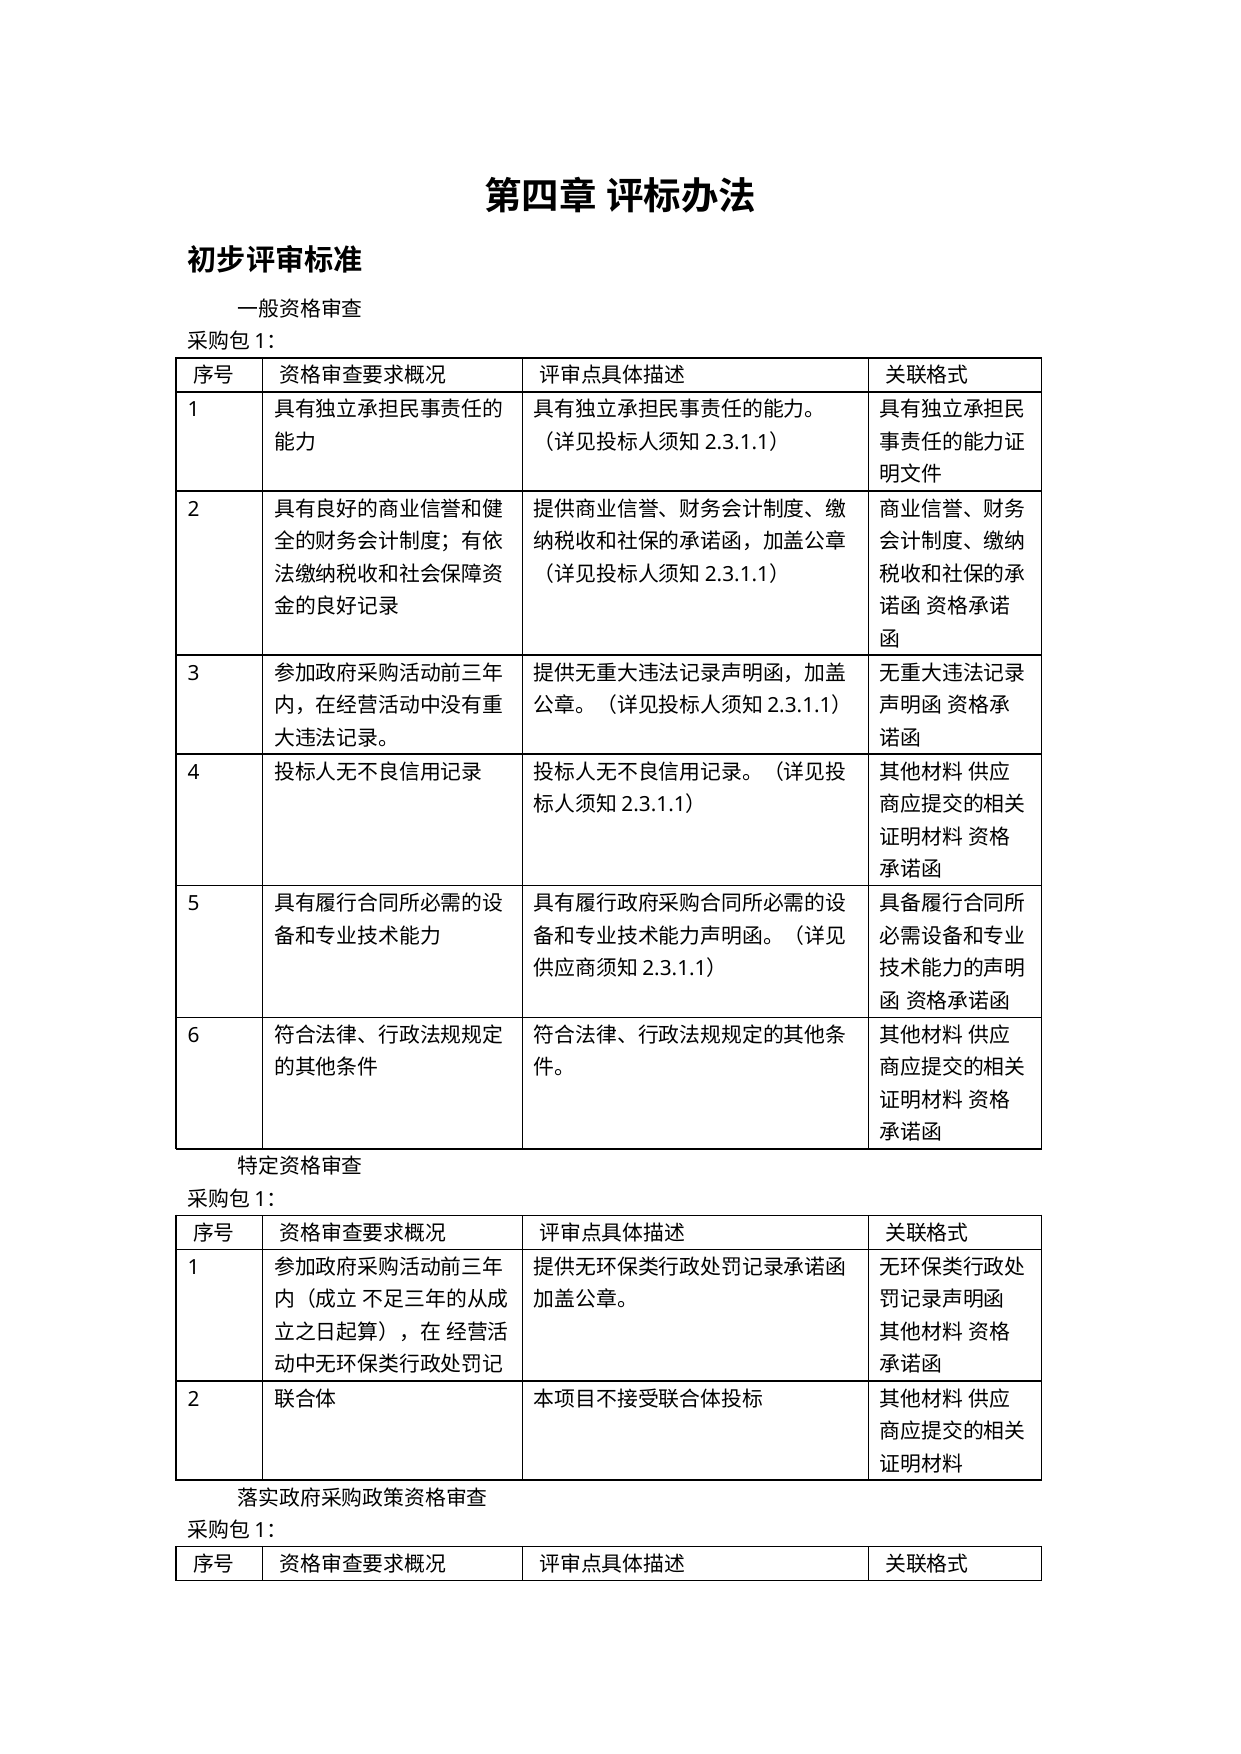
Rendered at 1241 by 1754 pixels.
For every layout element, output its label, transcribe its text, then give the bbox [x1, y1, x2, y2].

table_header 资格审查要求概况 [263, 1547, 522, 1580]
table_cell 具有独立承担民事责任的能力。（详见投标人须知2.3.1.1） [523, 393, 868, 490]
text 采购包1： [187, 1513, 1053, 1546]
table_cell 符合法律、行政法规规定的其他条件。 [523, 1018, 868, 1148]
table_cell 具有履行政府采购合同所必需的设备和专业技术能力声明函。（详见供应商须知2.3.1.1） [523, 886, 868, 1016]
table_header 关联格式 [869, 359, 1041, 391]
table_cell 2 [177, 492, 262, 654]
table_cell 1 [177, 1250, 262, 1380]
text 采购包1： [187, 1182, 1053, 1214]
table_cell 联合体 [263, 1382, 522, 1479]
text 第四章 评标办法 [187, 162, 1053, 227]
table_cell 提供无重大违法记录声明函，加盖公章。（详见投标人须知2.3.1.1） [523, 656, 868, 753]
table_cell 6 [177, 1018, 262, 1148]
table_cell 参加政府采购活动前三年内，在经营活动中没有重大违法记录。 [263, 656, 522, 753]
table_header 序号 [177, 359, 262, 391]
table_cell 提供无环保类行政处罚记录承诺函加盖公章。 [523, 1250, 868, 1380]
table_header 评审点具体描述 [523, 1547, 868, 1580]
table_cell 2 [177, 1382, 262, 1479]
table_cell 本项目不接受联合体投标 [523, 1382, 868, 1479]
text 采购包1： [187, 324, 1053, 357]
table_header 评审点具体描述 [523, 1216, 868, 1248]
table_header 关联格式 [869, 1547, 1041, 1580]
table_cell 其他材料 供应商应提交的相关证明材料 资格承诺函 [869, 755, 1041, 885]
table_cell 投标人无不良信用记录。（详见投标人须知2.3.1.1） [523, 755, 868, 885]
table_header 评审点具体描述 [523, 359, 868, 391]
table_cell 具有独立承担民事责任的能力证明文件 [869, 393, 1041, 490]
table_cell 5 [177, 886, 262, 1016]
table_cell 具备履行合同所必需设备和专业技术能力的声明函 资格承诺函 [869, 886, 1041, 1016]
table_header 序号 [177, 1547, 262, 1580]
table_header 关联格式 [869, 1216, 1041, 1248]
text 一般资格审查 [187, 292, 1053, 324]
table_header 序号 [177, 1216, 262, 1248]
table_cell 1 [177, 393, 262, 490]
table_cell 3 [177, 656, 262, 753]
table_cell 参加政府采购活动前三年内（成立 不足三年的从成立之日起算），在 经营活动中无环保类行政处罚记 [263, 1250, 522, 1380]
table_cell 其他材料 供应商应提交的相关证明材料 [869, 1382, 1041, 1479]
text 特定资格审查 [187, 1149, 1053, 1182]
table_cell 具有良好的商业信誉和健全的财务会计制度；有依法缴纳税收和社会保障资金的良好记录 [263, 492, 522, 654]
table_cell 4 [177, 755, 262, 885]
table_cell 投标人无不良信用记录 [263, 755, 522, 885]
table_header 资格审查要求概况 [263, 359, 522, 391]
table_cell 具有独立承担民事责任的能力 [263, 393, 522, 490]
table_cell 其他材料 供应商应提交的相关证明材料 资格承诺函 [869, 1018, 1041, 1148]
table_cell 具有履行合同所必需的设备和专业技术能力 [263, 886, 522, 1016]
table_cell 提供商业信誉、财务会计制度、缴纳税收和社保的承诺函，加盖公章（详见投标人须知2.3.1.1） [523, 492, 868, 654]
table_cell 无环保类行政处罚记录声明函 其他材料 资格承诺函 [869, 1250, 1041, 1380]
table_header 资格审查要求概况 [263, 1216, 522, 1248]
table_cell 商业信誉、财务会计制度、缴纳税收和社保的承诺函 资格承诺函 [869, 492, 1041, 654]
text 初步评审标准 [187, 227, 1053, 292]
table_cell 符合法律、行政法规规定的其他条件 [263, 1018, 522, 1148]
text 落实政府采购政策资格审查 [187, 1481, 1053, 1513]
table_cell 无重大违法记录声明函 资格承诺函 [869, 656, 1041, 753]
